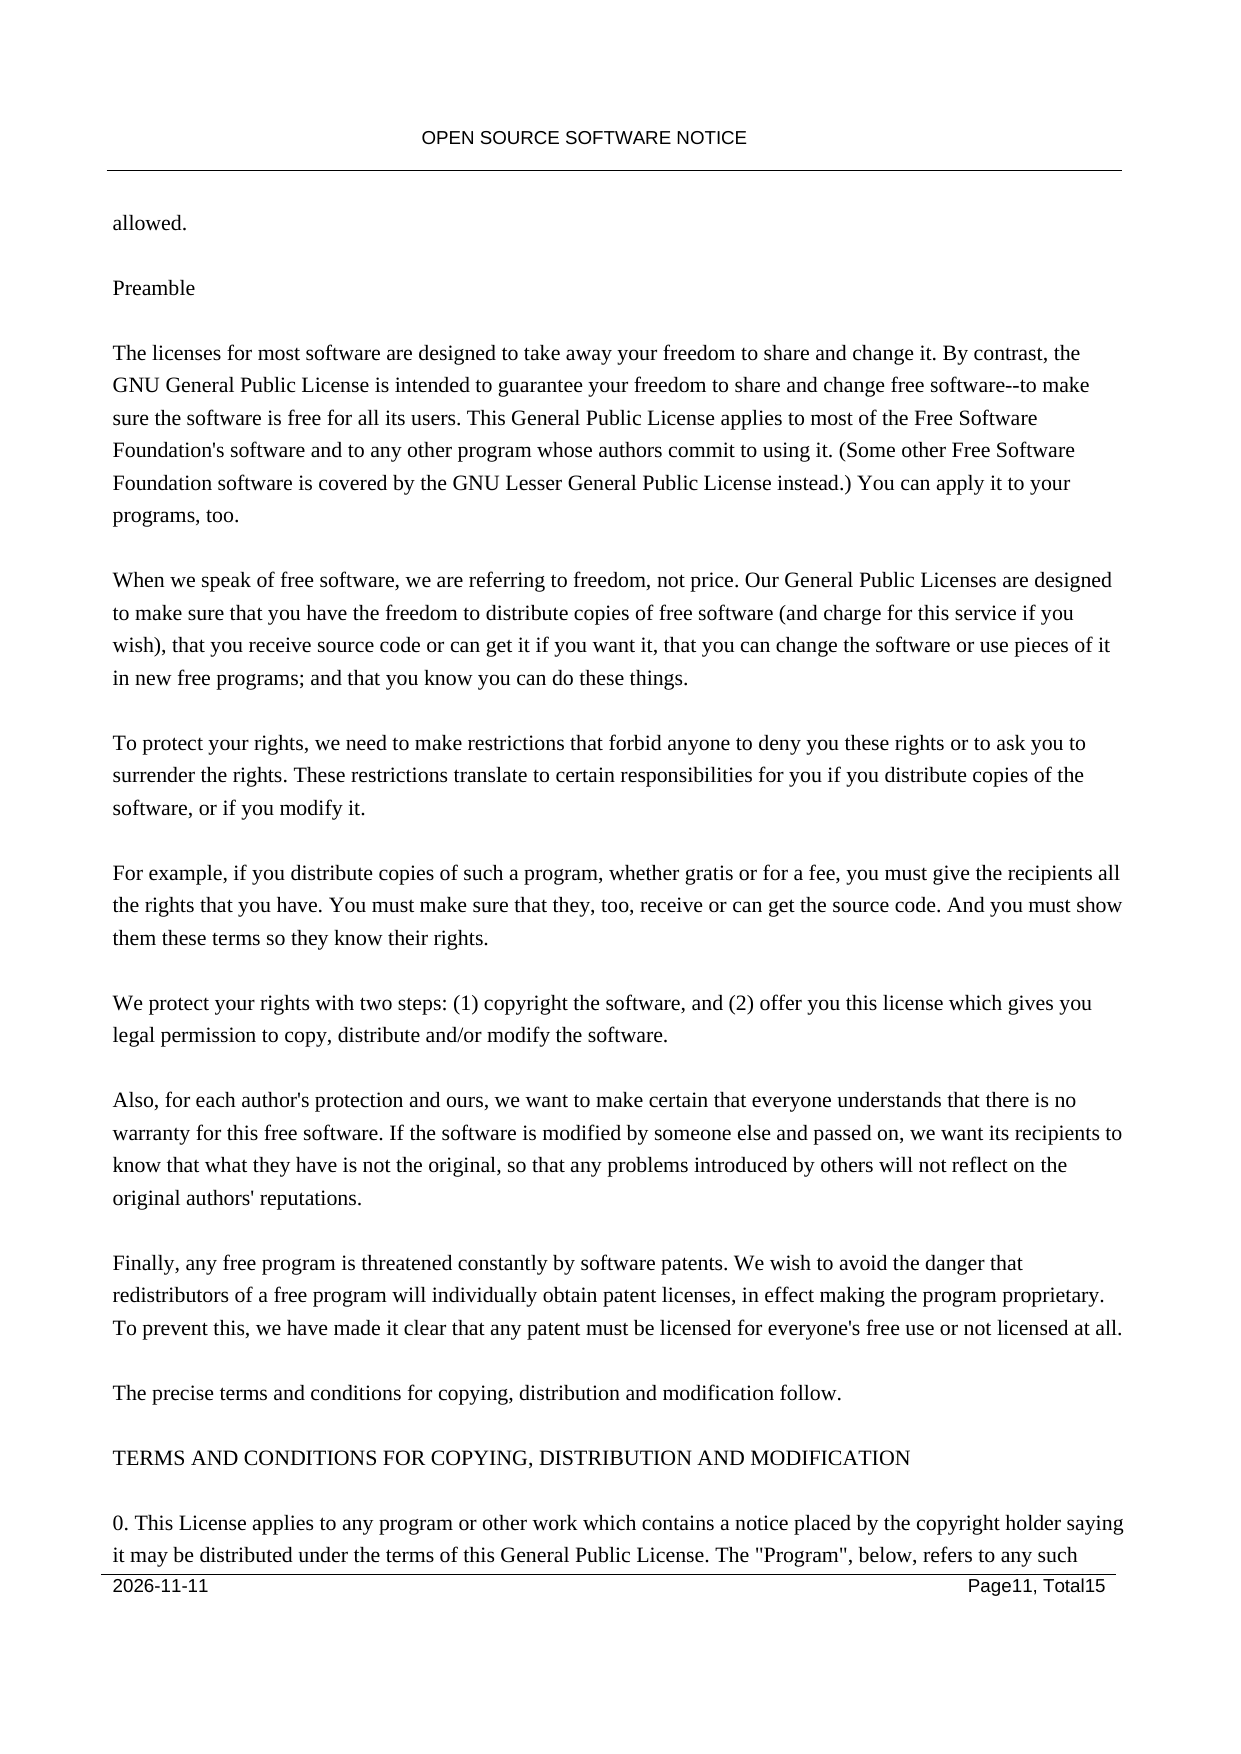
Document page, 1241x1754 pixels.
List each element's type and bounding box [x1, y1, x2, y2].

text [112, 206, 1128, 1571]
